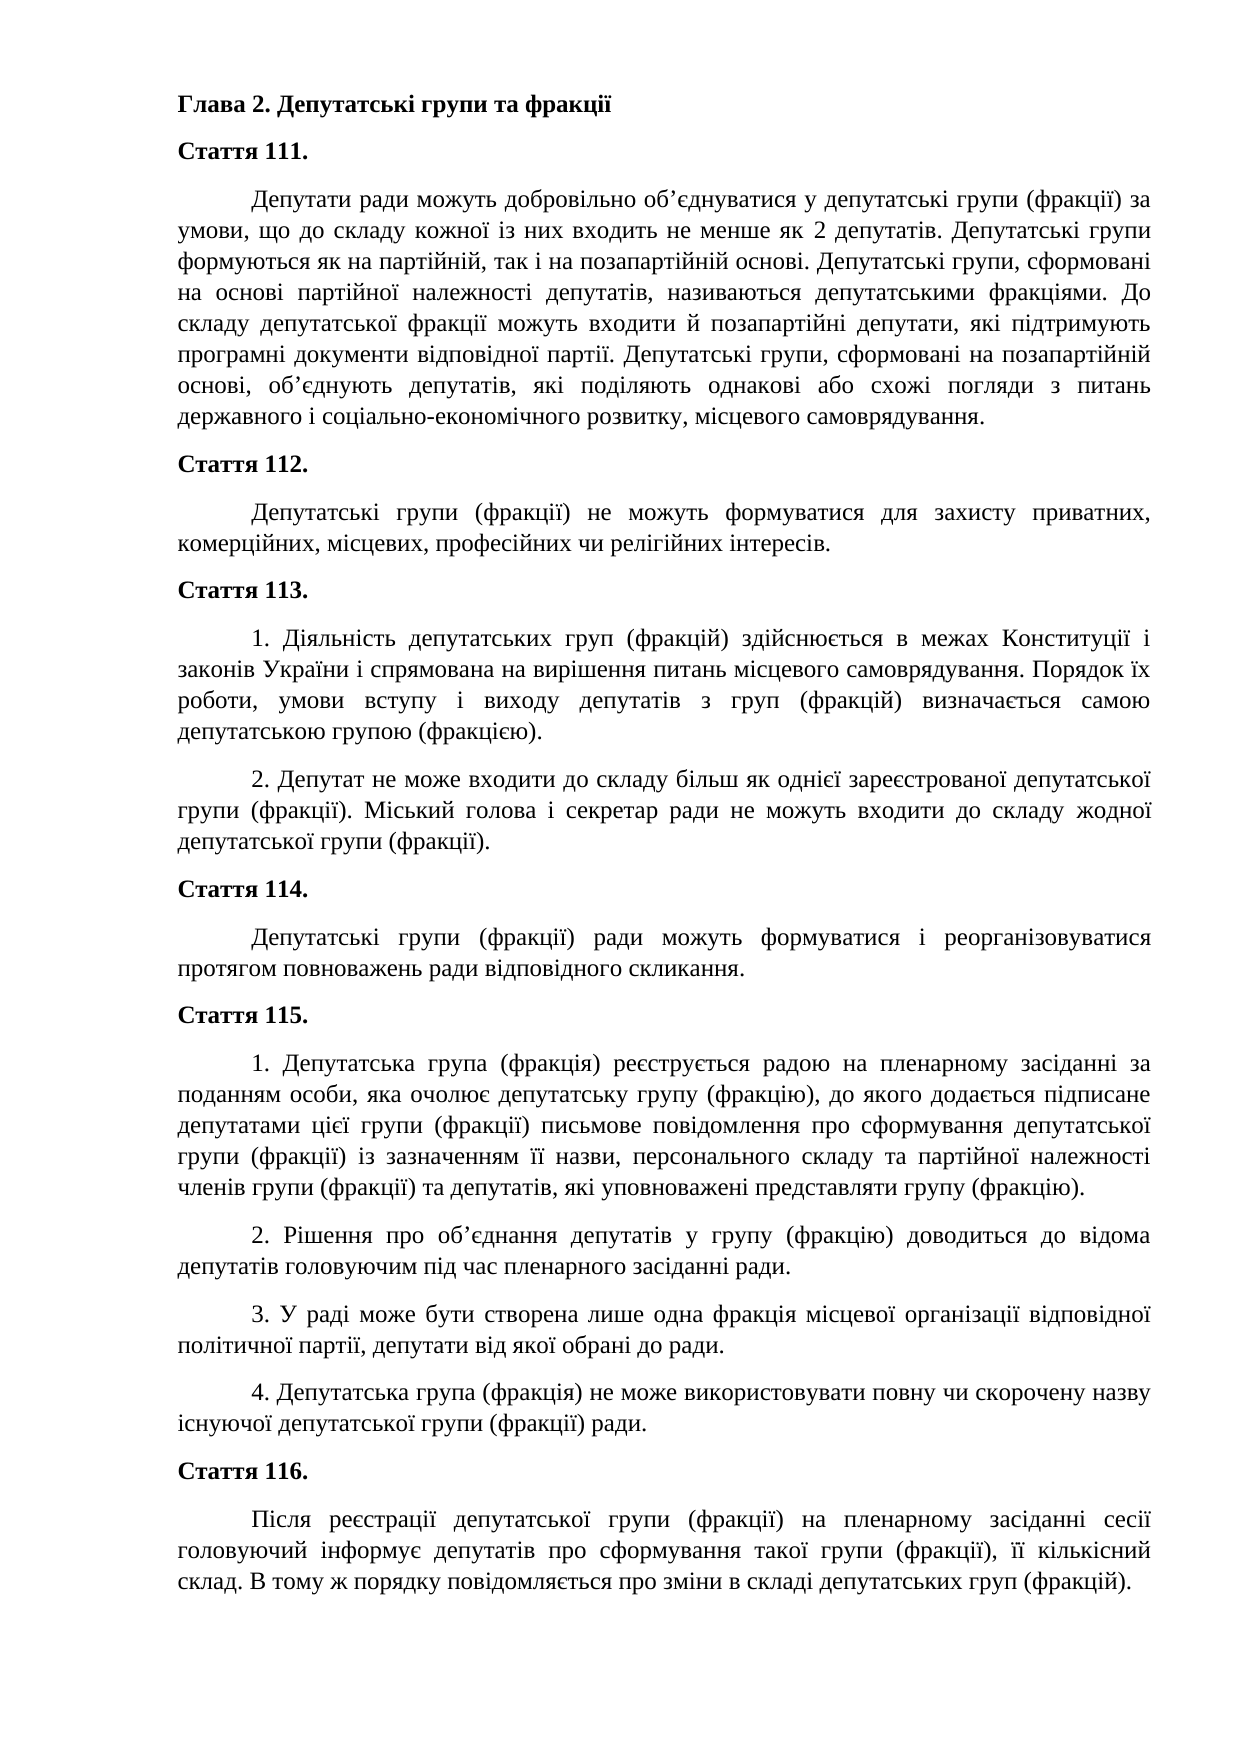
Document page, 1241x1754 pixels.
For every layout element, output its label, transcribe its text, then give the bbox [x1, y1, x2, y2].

text 3. У раді може бути створена лише одна фракція місцевої організації відповідної політичної партії, депутати від якої обрані до ради. [177, 1299, 1152, 1358]
text 2. Депутат не може входити до складу більш як однієї зареєстрованої депутатської групи (фракції). Міський голова і секретар ради не можуть входити до складу жодної депутатської групи (фракції). [177, 764, 1152, 855]
text Стаття 112. [177, 449, 1152, 478]
text Глава 2. Депутатські групи та фракції [177, 89, 1152, 117]
text Після реєстрації депутатської групи (фракції) на пленарному засіданні сесії головуючий інформує депутатів про сформування такої групи (фракції), її кількісний склад. В тому ж порядку повідомляється про зміни в складі депутатських груп (фракцій). [177, 1504, 1152, 1595]
text Стаття 111. [177, 136, 1152, 165]
text Стаття 115. [177, 1000, 1152, 1029]
text Стаття 113. [177, 576, 1152, 604]
text 4. Депутатська група (фракція) не може використовувати повну чи скорочену назву існуючої депутатської групи (фракції) ради. [177, 1377, 1152, 1437]
text Стаття 114. [177, 874, 1152, 903]
text Депутатські групи (фракції) ради можуть формуватися і реорганізовуватися протягом повноважень ради відповідного скликання. [177, 922, 1152, 981]
text Стаття 116. [177, 1456, 1152, 1485]
text 1. Діяльність депутатських груп (фракцій) здійснюється в межах Конституції і законів України і спрямована на вирішення питань місцевого самоврядування. Порядок їх роботи, умови вступу і виходу депутатів з груп (фракцій) визначається самою депутатською групою (фракцією). [177, 623, 1152, 745]
text Депутатські групи (фракції) не можуть формуватися для захисту приватних, комерційних, місцевих, професійних чи релігійних інтересів. [177, 497, 1152, 557]
text Депутати ради можуть добровільно об’єднуватися у депутатські групи (фракції) за умови, що до складу кожної із них входить не менше як 2 депутатів. Депутатські групи формуються як на партійній, так і на позапартійній основі. Депутатські групи, сформовані на основі партійної належності депутатів, називаються депутатськими фракціями. До складу депутатської фракції можуть входити й позапартійні депутати, які підтримують програмні документи відповідної партії. Депутатські групи, сформовані на позапартійній основі, об’єднують депутатів, які поділяють однакові або схожі погляди з питань державного і соціально-економічного розвитку, місцевого самоврядування. [177, 184, 1152, 430]
text 2. Рішення про об’єднання депутатів у групу (фракцію) доводиться до відома депутатів головуючим під час пленарного засіданні ради. [177, 1220, 1152, 1280]
text 1. Депутатська група (фракція) реєструється радою на пленарному засіданні за поданням особи, яка очолює депутатську групу (фракцію), до якого додається підписане депутатами цієї групи (фракції) письмове повідомлення про сформування депутатської групи (фракції) із зазначенням її назви, персонального складу та партійної належності членів групи (фракції) та депутатів, які уповноважені представляти групу (фракцію). [177, 1048, 1152, 1201]
